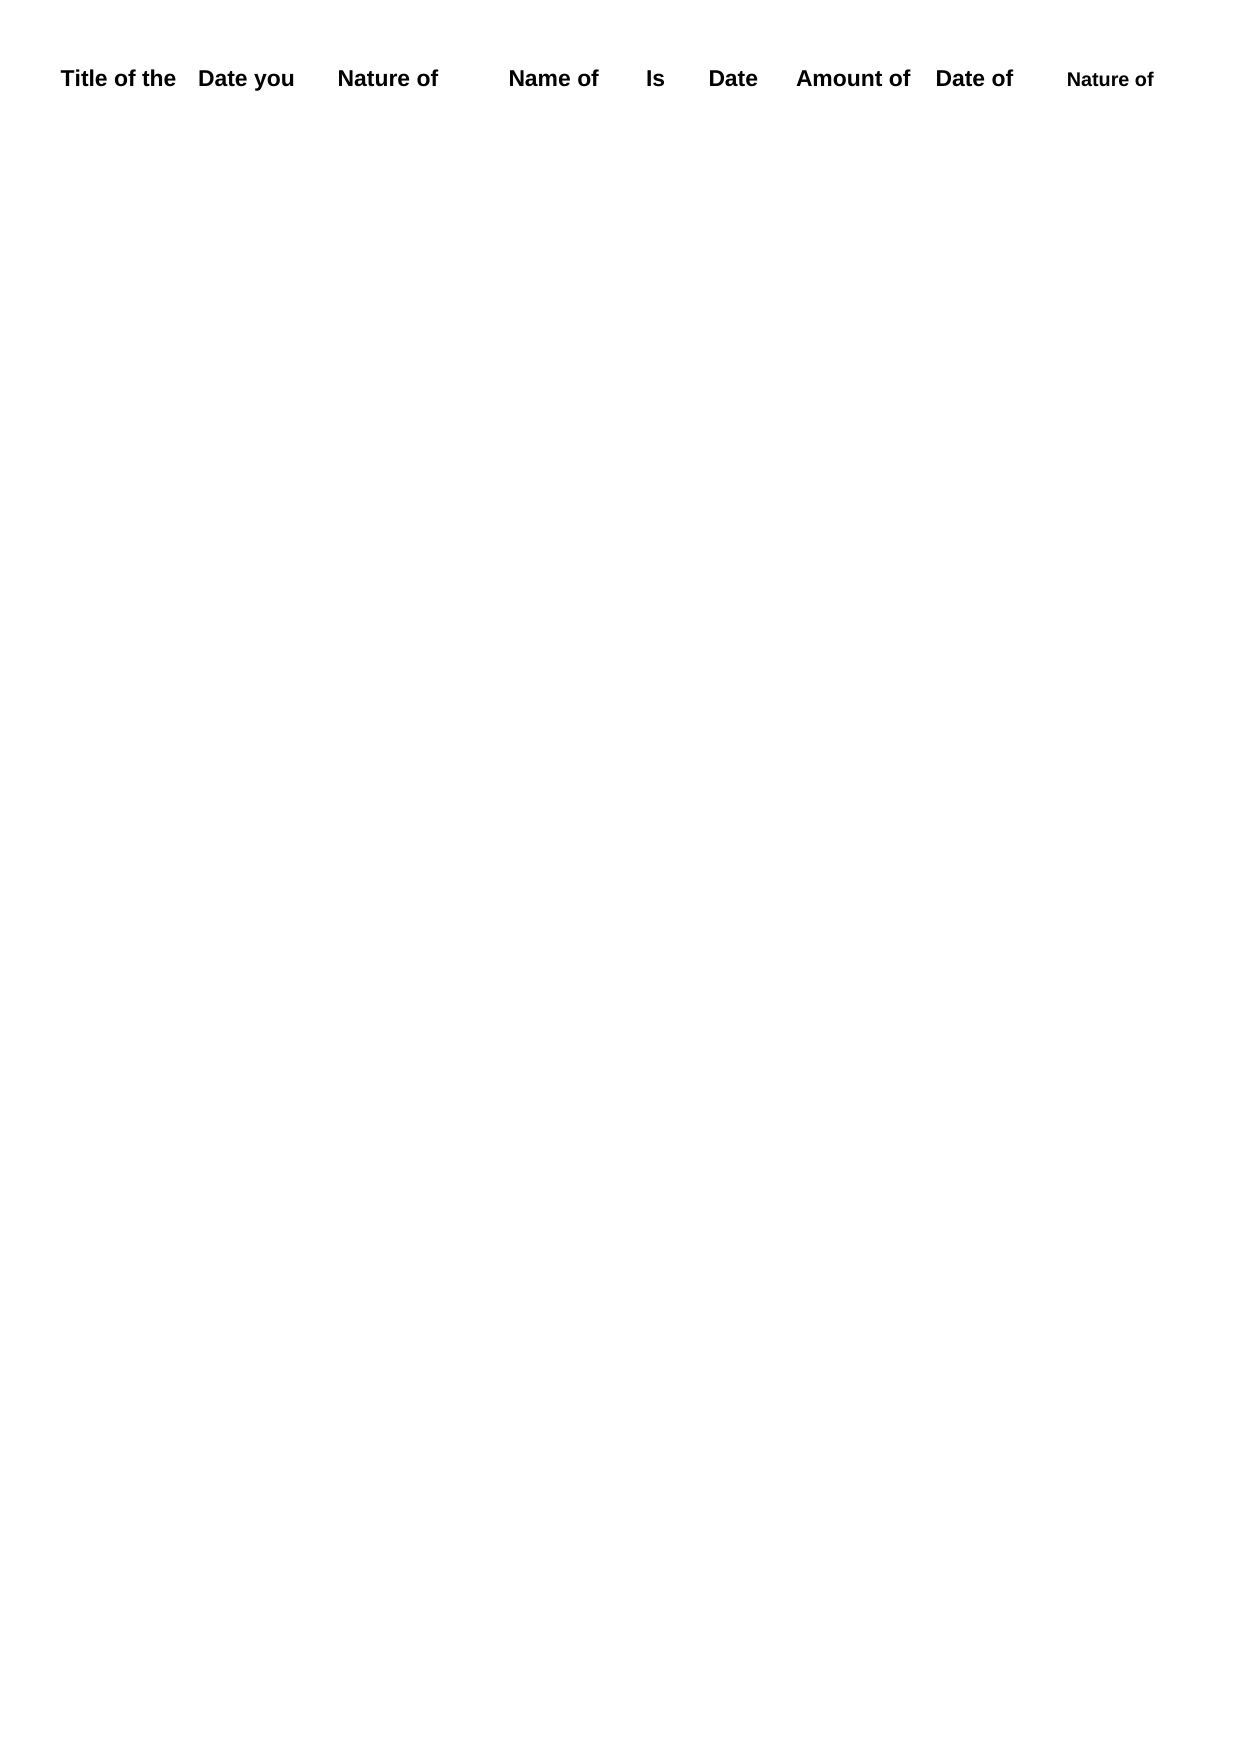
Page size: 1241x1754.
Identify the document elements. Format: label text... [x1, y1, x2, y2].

text Title of the Date you Nature of Name of Is Date Amount of Date of Nature of [60, 65, 1205, 91]
